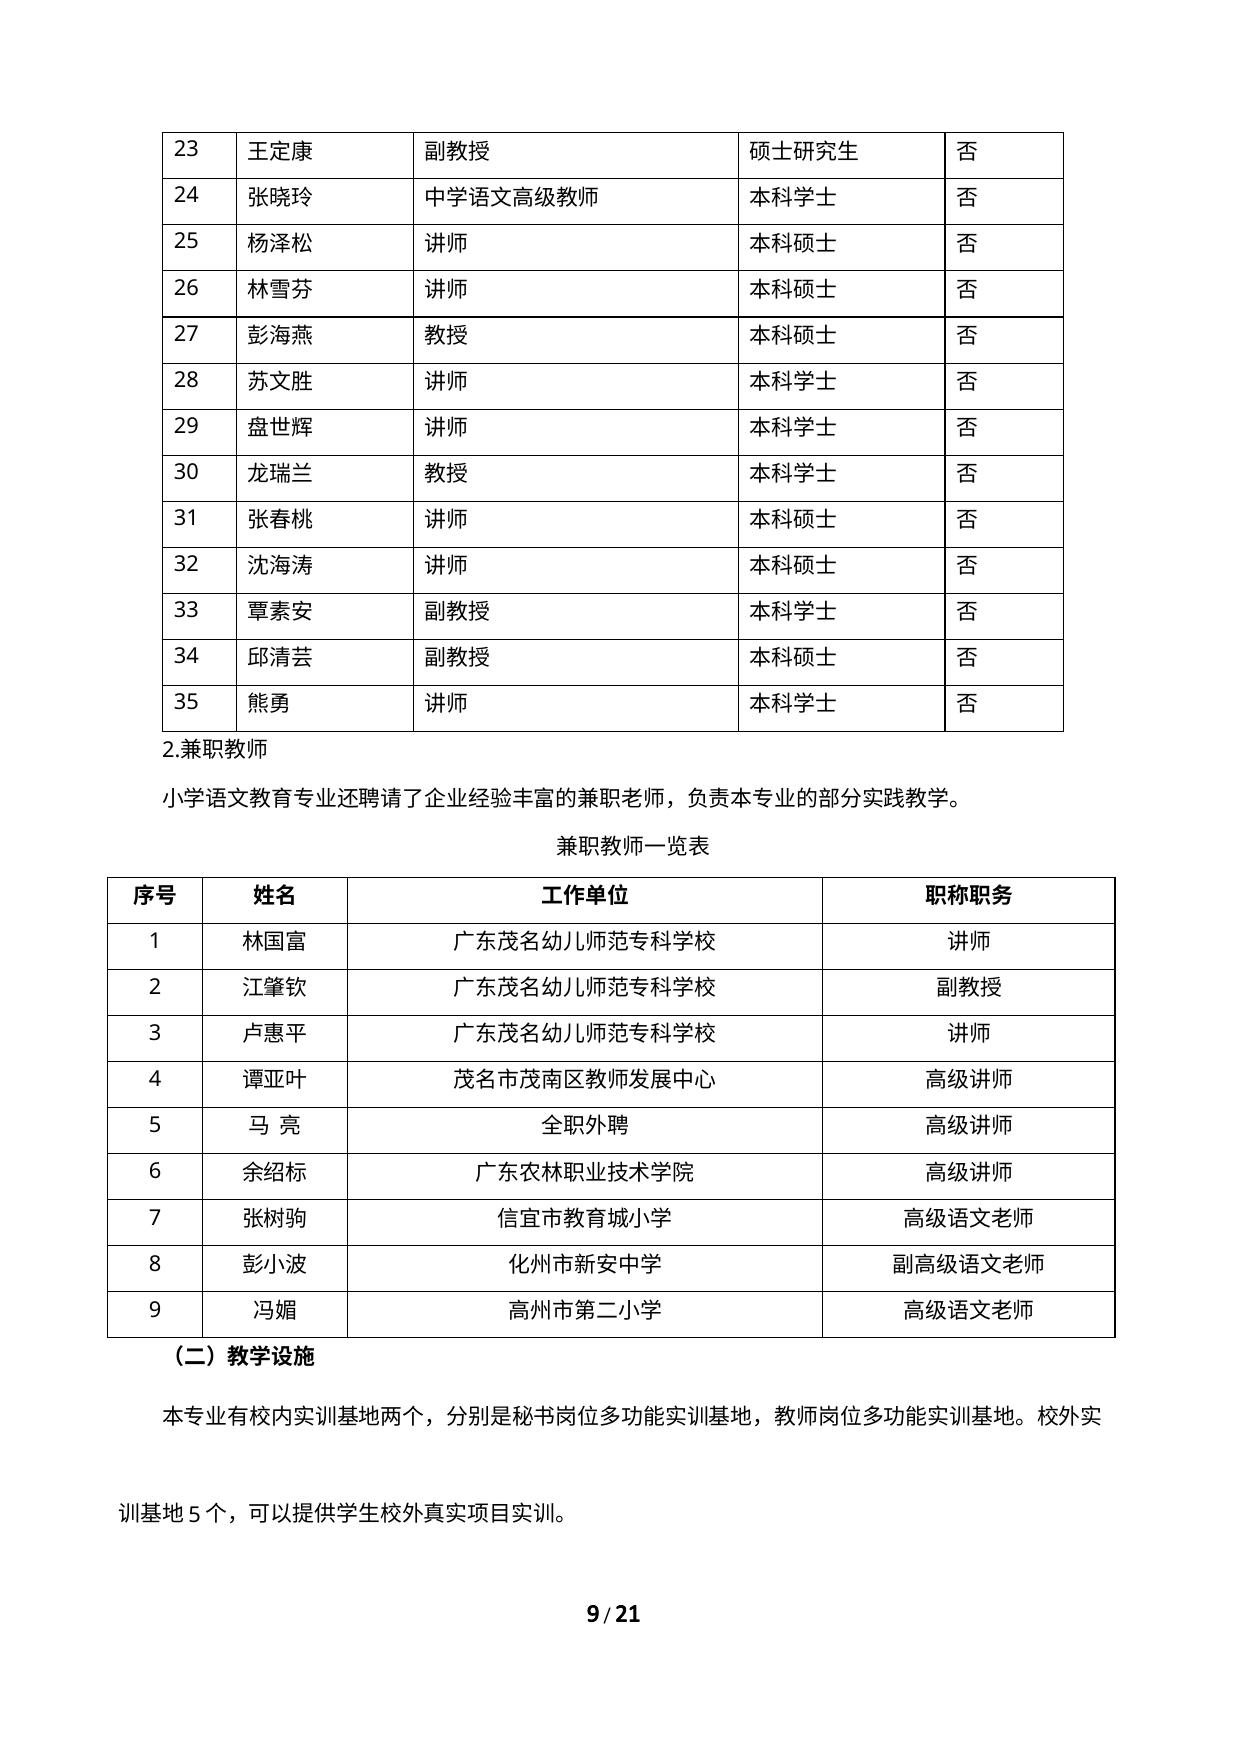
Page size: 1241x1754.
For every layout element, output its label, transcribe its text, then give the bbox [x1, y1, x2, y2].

table_cell 本科硕士 [739, 548, 944, 593]
table_cell 讲师 [414, 502, 738, 547]
table_cell 高级讲师 [823, 1062, 1114, 1107]
table_cell 茂名市茂南区教师发展中心 [348, 1062, 822, 1107]
table_cell 1 [108, 924, 202, 969]
table_cell 彭小波 [203, 1246, 347, 1291]
table_cell 否 [946, 364, 1063, 408]
table_cell 3 [108, 1016, 202, 1061]
table_cell 覃素安 [237, 594, 413, 639]
table_cell 2 [108, 970, 202, 1015]
table_cell 广东农林职业技术学院 [348, 1154, 822, 1199]
table_header 职称职务 [823, 878, 1114, 923]
table_cell 否 [946, 640, 1063, 685]
table_cell 广东茂名幼儿师范专科学校 [348, 970, 822, 1015]
table_cell 讲师 [414, 548, 738, 593]
table_header 序号 [108, 878, 202, 923]
table_cell 26 [163, 271, 236, 316]
table_cell 熊勇 [237, 686, 413, 731]
table_cell 高级语文老师 [823, 1292, 1114, 1337]
table_cell 否 [946, 133, 1063, 178]
table_cell 高级讲师 [823, 1154, 1114, 1199]
table_cell 25 [163, 225, 236, 270]
table_cell 高级语文老师 [823, 1200, 1114, 1245]
table_cell 张树驹 [203, 1200, 347, 1245]
table_cell 张晓玲 [237, 179, 413, 224]
table_cell 28 [163, 364, 236, 408]
table_header 姓名 [203, 878, 347, 923]
table_cell 本科学士 [739, 686, 944, 731]
table_cell 化州市新安中学 [348, 1246, 822, 1291]
table_cell 龙瑞兰 [237, 456, 413, 501]
table_cell 本科硕士 [739, 318, 944, 362]
table_cell 本科学士 [739, 410, 944, 454]
table_cell 否 [946, 225, 1063, 270]
table_cell 余绍标 [203, 1154, 347, 1199]
table_cell 苏文胜 [237, 364, 413, 408]
table_cell 否 [946, 410, 1063, 454]
table_cell 杨泽松 [237, 225, 413, 270]
table_cell 副教授 [414, 640, 738, 685]
table_cell 本科硕士 [739, 225, 944, 270]
table_cell 讲师 [414, 686, 738, 731]
table_cell 谭亚叶 [203, 1062, 347, 1107]
table_cell 王定康 [237, 133, 413, 178]
table_cell 9 [108, 1292, 202, 1337]
table_cell 硕士研究生 [739, 133, 944, 178]
table_cell 否 [946, 594, 1063, 639]
table_cell 本科学士 [739, 364, 944, 408]
table_header 工作单位 [348, 878, 822, 923]
table_cell 33 [163, 594, 236, 639]
table_cell 27 [163, 318, 236, 362]
table_cell 否 [946, 318, 1063, 362]
table_cell 4 [108, 1062, 202, 1107]
table_cell 否 [946, 456, 1063, 501]
text 小学语文教育专业还聘请了企业经验丰富的兼职老师，负责本专业的部分实践教学。 [118, 780, 1104, 813]
table_cell 5 [108, 1108, 202, 1153]
table_cell 8 [108, 1246, 202, 1291]
table_cell 本科学士 [739, 179, 944, 224]
table_cell 否 [946, 686, 1063, 731]
table_cell 否 [946, 271, 1063, 316]
table_cell 教授 [414, 456, 738, 501]
table_cell 30 [163, 456, 236, 501]
table_cell 24 [163, 179, 236, 224]
table_cell 本科学士 [739, 594, 944, 639]
table_cell 林国富 [203, 924, 347, 969]
table_cell 讲师 [823, 1016, 1114, 1061]
table_cell 广东茂名幼儿师范专科学校 [348, 924, 822, 969]
table_cell 广东茂名幼儿师范专科学校 [348, 1016, 822, 1061]
table_cell 副教授 [414, 594, 738, 639]
table_cell 高级讲师 [823, 1108, 1114, 1153]
table_cell 邱清芸 [237, 640, 413, 685]
table_cell 全职外聘 [348, 1108, 822, 1153]
table_cell 否 [946, 179, 1063, 224]
table_cell 讲师 [414, 410, 738, 454]
table_cell 本科硕士 [739, 271, 944, 316]
text 2.兼职教师 [118, 732, 1104, 764]
table_cell 彭海燕 [237, 318, 413, 362]
table_cell 7 [108, 1200, 202, 1245]
table_cell 6 [108, 1154, 202, 1199]
table_cell 林雪芬 [237, 271, 413, 316]
table_cell 23 [163, 133, 236, 178]
text （二）教学设施 [118, 1338, 1104, 1371]
table_cell 本科硕士 [739, 640, 944, 685]
table_cell 否 [946, 548, 1063, 593]
table_cell 35 [163, 686, 236, 731]
table_cell 沈海涛 [237, 548, 413, 593]
table_cell 34 [163, 640, 236, 685]
table_cell 教授 [414, 318, 738, 362]
table_cell 信宜市教育城小学 [348, 1200, 822, 1245]
table_cell 讲师 [823, 924, 1114, 969]
table_cell 本科硕士 [739, 502, 944, 547]
table_cell 讲师 [414, 271, 738, 316]
text 本专业有校内实训基地两个，分别是秘书岗位多功能实训基地，教师岗位多功能实训基地。校外实训基地5个，可以提供学生校外真实项目实训。 [118, 1387, 1104, 1549]
table_cell 32 [163, 548, 236, 593]
table_cell 冯媚 [203, 1292, 347, 1337]
table_cell 中学语文高级教师 [414, 179, 738, 224]
table_cell 高州市第二小学 [348, 1292, 822, 1337]
table_cell 副高级语文老师 [823, 1246, 1114, 1291]
table_cell 31 [163, 502, 236, 547]
table_cell 卢惠平 [203, 1016, 347, 1061]
table_cell 29 [163, 410, 236, 454]
table_cell 副教授 [823, 970, 1114, 1015]
table_cell 张春桃 [237, 502, 413, 547]
table_cell 讲师 [414, 364, 738, 408]
table_cell 本科学士 [739, 456, 944, 501]
table_cell 否 [946, 502, 1063, 547]
table_cell 副教授 [414, 133, 738, 178]
table_cell 讲师 [414, 225, 738, 270]
text 兼职教师一览表 [118, 828, 1104, 861]
table_cell 江肇钦 [203, 970, 347, 1015]
table_cell 盘世辉 [237, 410, 413, 454]
table_cell 马 亮 [203, 1108, 347, 1153]
